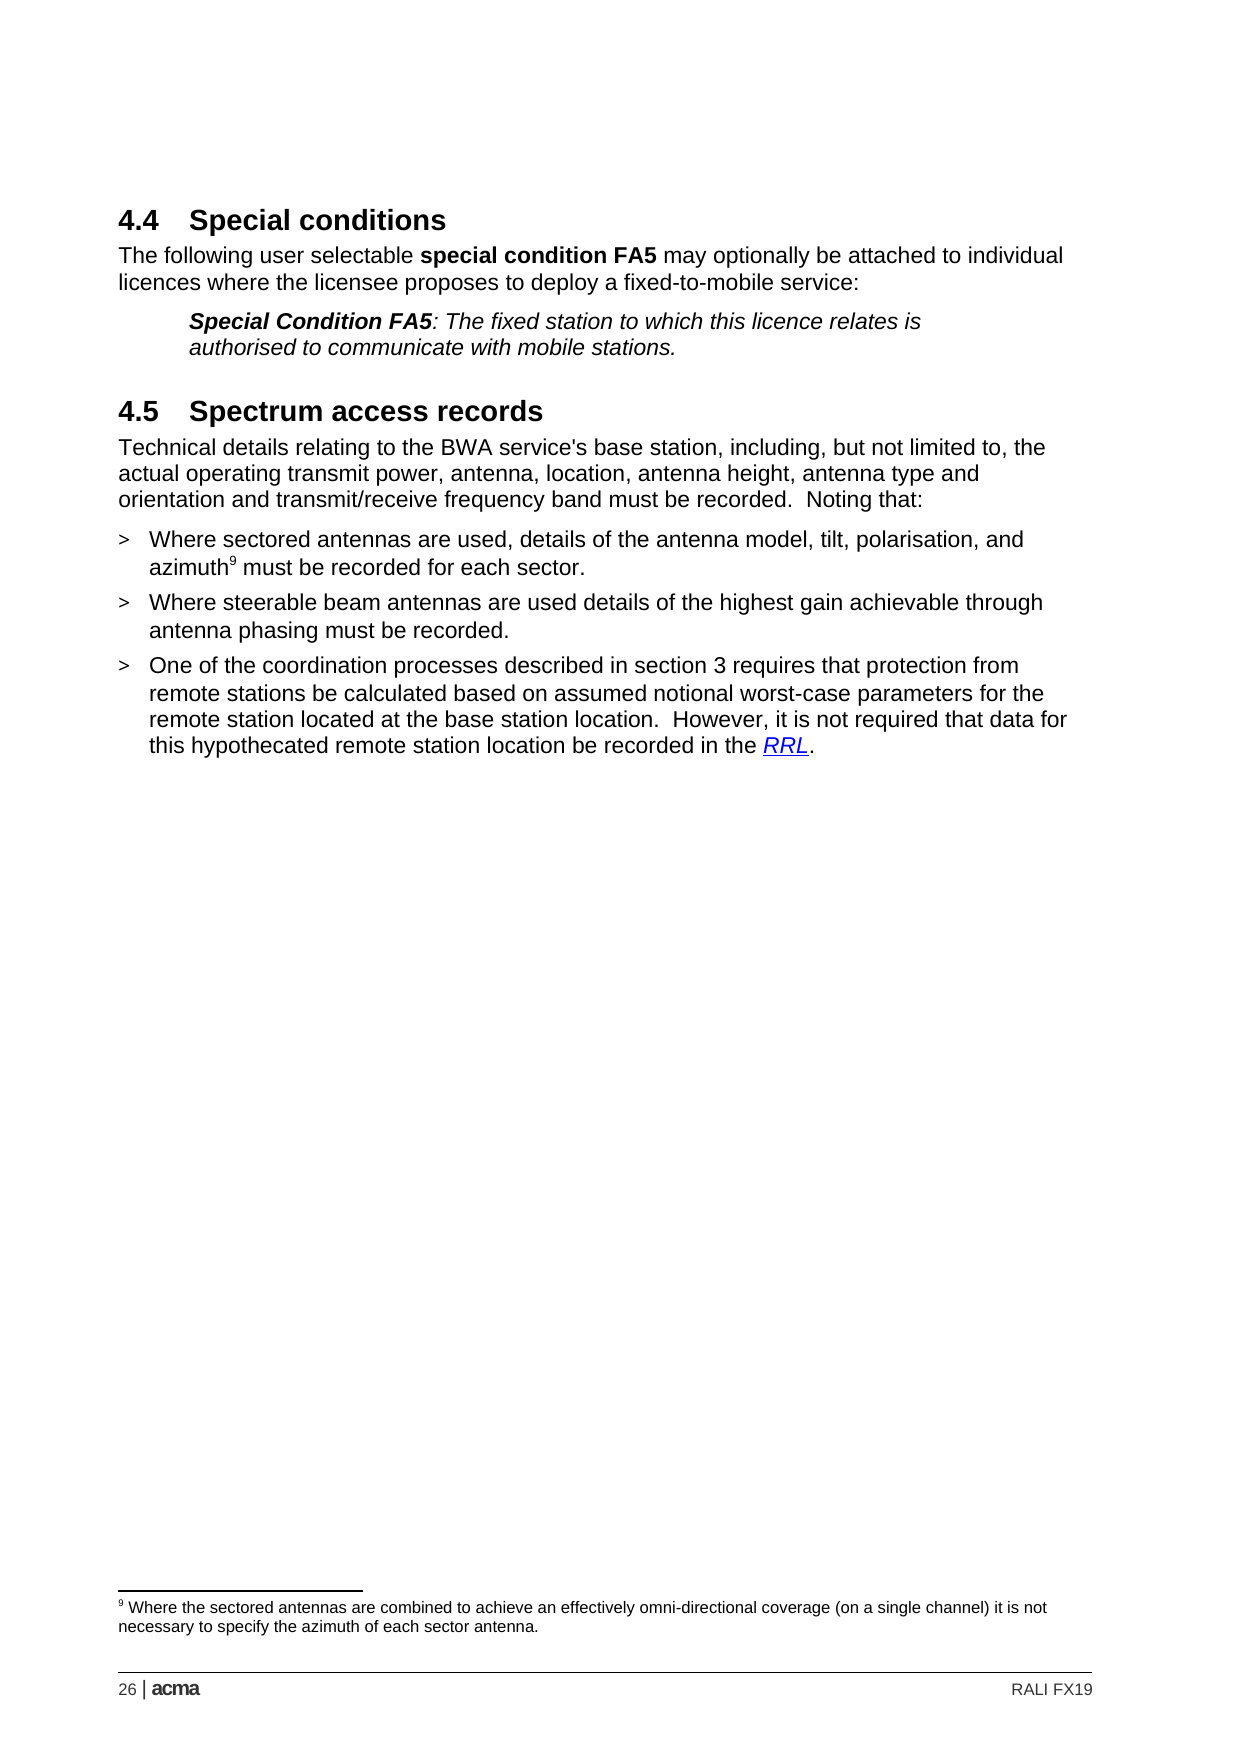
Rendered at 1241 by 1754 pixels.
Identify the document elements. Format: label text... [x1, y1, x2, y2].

list Where steerable beam antennas are used details of the highest gain achievable through antenna phasing must be recorded. [118, 588, 1092, 643]
text Technical details relating to the BWA service's base station, including, but not limited to, the actual operating transmit power, antenna, location, antenna height, antenna type and orientation and transmit/receive frequency band must be recorded. Noting that: [118, 433, 1092, 512]
text Special Condition FA5: The fixed station to which this licence relates is authorised to communicate with mobile stations. [189, 308, 1022, 360]
list One of the coordination processes described in section 3 requires that protection from remote stations be calculated based on assumed notional worst-case parameters for the remote station located at the base station location. However, it is not required that data for this hypothecated remote station location be recorded in the RRL. [118, 651, 1092, 759]
text The following user selectable special condition FA5 may optionally be attached to individual licences where the licensee proposes to deploy a fixed-to-mobile service: [118, 242, 1092, 295]
subtitle Spectrum access records [118, 394, 1092, 427]
list Where sectored antennas are used, details of the antenna model, tilt, polarisation, and azimuth must be recorded for each sector. [118, 525, 1092, 580]
subtitle Special conditions [118, 203, 1092, 236]
